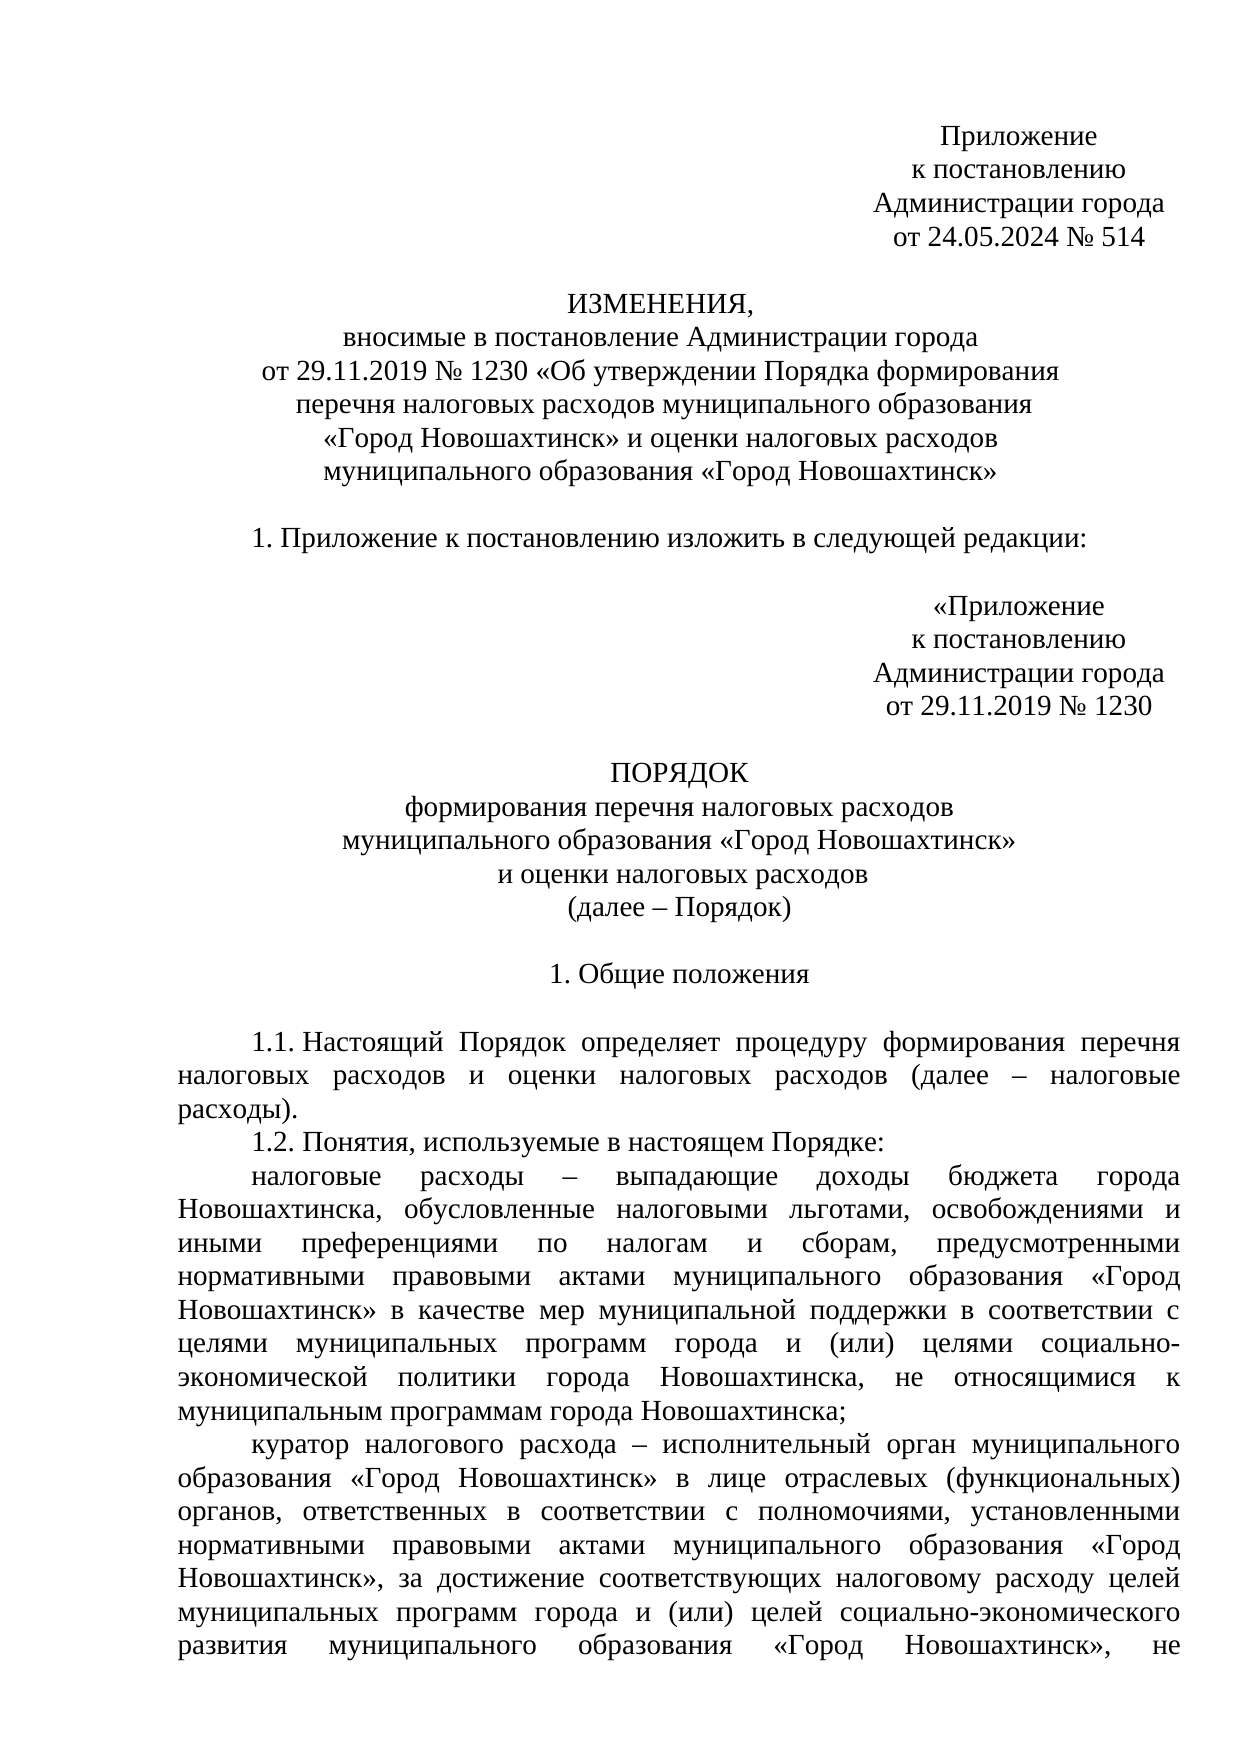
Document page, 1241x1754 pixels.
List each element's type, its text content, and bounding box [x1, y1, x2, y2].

text от 29.11.2019 № 1230 «Об утверждении Порядка формирования [140, 353, 1181, 386]
text 1.2. Понятия, используемые в настоящем Порядке: [177, 1124, 1181, 1158]
text и оценки налоговых расходов [177, 856, 1181, 889]
text ИЗМЕНЕНИЯ, [140, 286, 1181, 319]
text от 29.11.2019 № 1230 [856, 688, 1181, 722]
text вносимые в постановление Администрации города [140, 319, 1181, 353]
text 1. Приложение к постановлению изложить в следующей редакции: [177, 521, 1181, 554]
text (далее – Порядок) [177, 889, 1181, 923]
text к постановлению [856, 621, 1181, 655]
text от 24.05.2024 № 514 [856, 219, 1181, 252]
text ПОРЯДОК формирования перечня налоговых расходов [177, 755, 1181, 822]
text налоговые расходы – выпадающие доходы бюджета города Новошахтинска, обусловленные налоговыми льготами, освобождениями и иными преференциями по налогам и сборам, предусмотренными нормативными правовыми актами муниципального образования «Город Новошахтинск» в качестве мер муниципальной поддержки в соответствии с целями муниципальных программ города и (или) целями социально-экономической политики города Новошахтинска, не относящимися к муниципальным программам города Новошахтинска; [177, 1158, 1181, 1426]
text муниципального образования «Город Новошахтинск» [177, 822, 1181, 856]
text Администрации города [856, 185, 1181, 219]
text «Город Новошахтинск» и оценки налоговых расходов [140, 420, 1181, 453]
text Администрации города [856, 655, 1181, 688]
text перечня налоговых расходов муниципального образования [140, 386, 1181, 420]
text муниципального образования «Город Новошахтинск» [140, 453, 1181, 487]
text к постановлению [856, 152, 1181, 185]
text 1.1. Настоящий Порядок определяет процедуру формирования перечня налоговых расходов и оценки налоговых расходов (далее – налоговые расходы). [177, 1024, 1181, 1124]
text 1. Общие положения [177, 957, 1181, 990]
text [177, 1426, 1181, 1661]
text «Приложение [856, 588, 1181, 621]
text Приложение [856, 118, 1181, 152]
